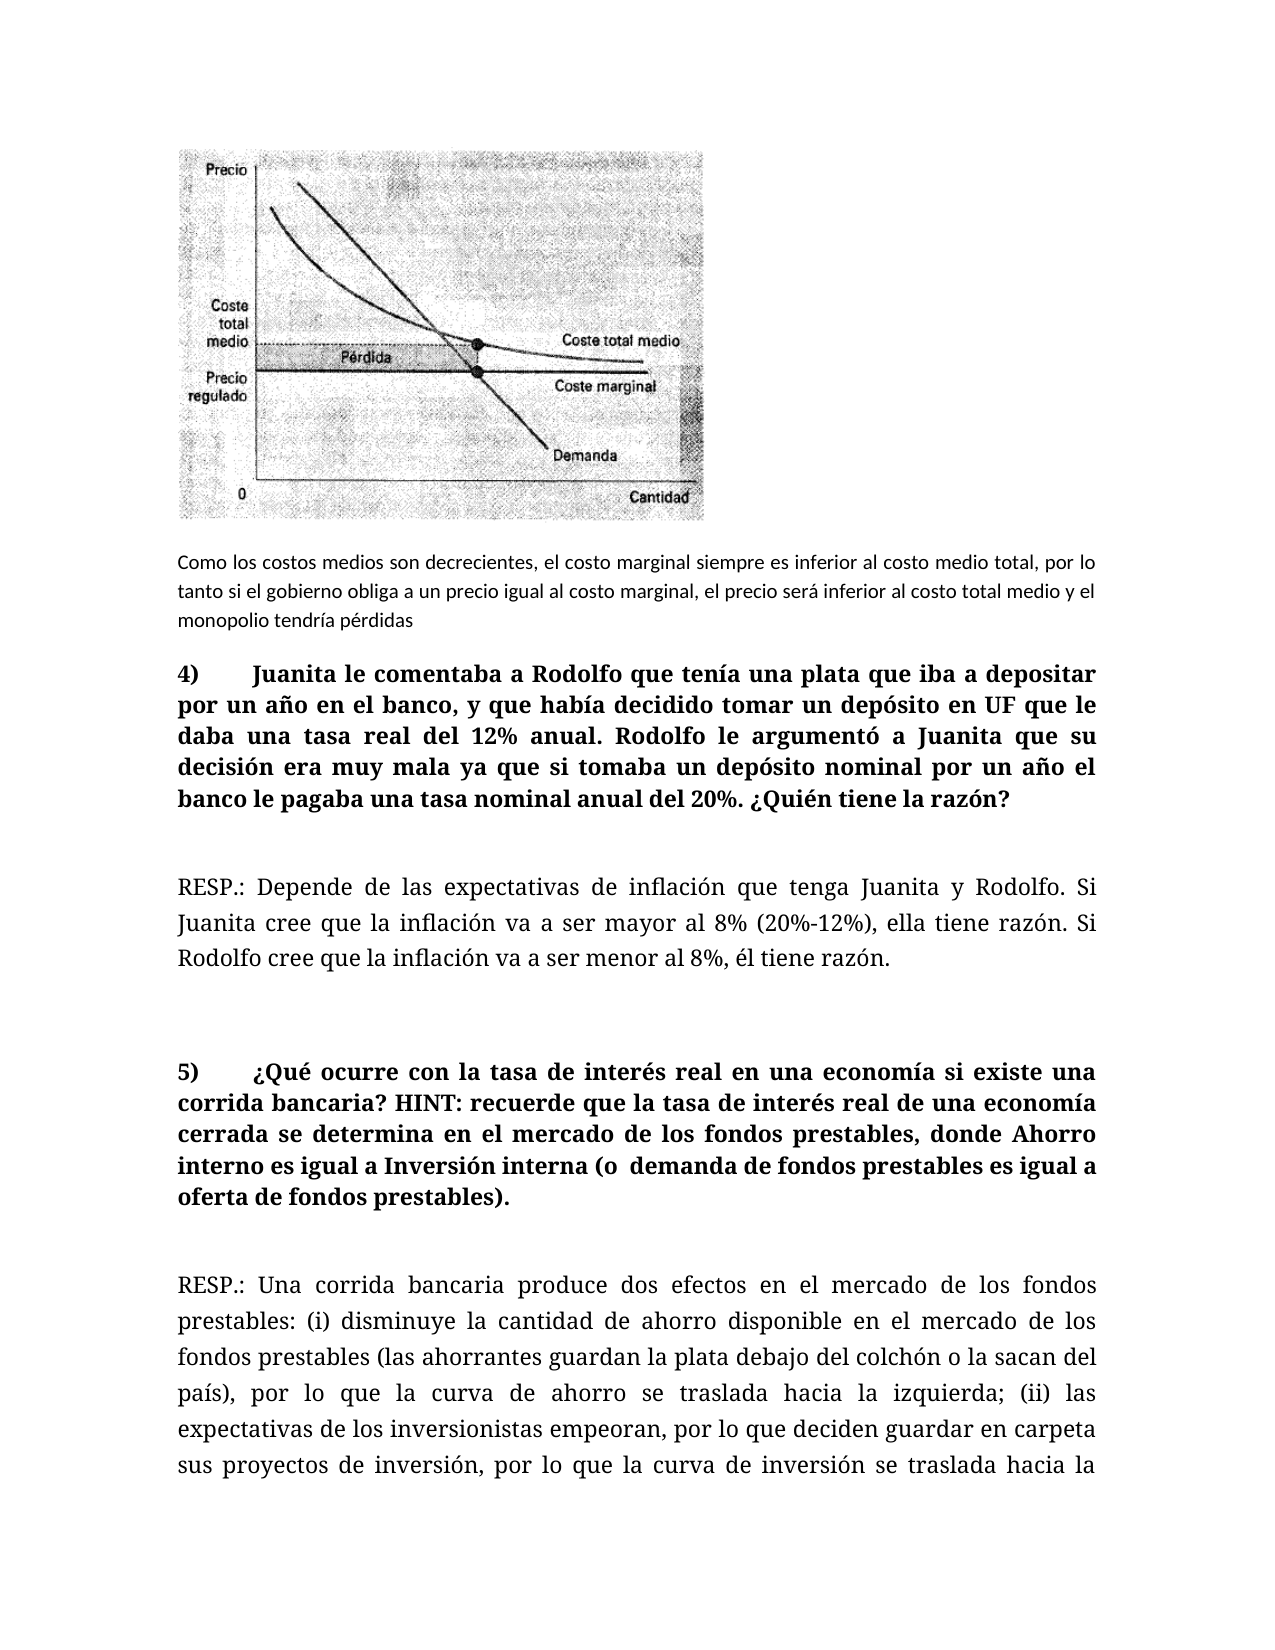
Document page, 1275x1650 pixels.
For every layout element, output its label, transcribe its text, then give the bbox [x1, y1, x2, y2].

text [177, 1269, 1098, 1480]
text RESP.: Depende de las expectativas de inflación que tenga Juanita y Rodolfo. Si Juanita cree que la inflación va a ser mayor al 8% (20%-12%), ella tiene razón. Si Rodolfo cree que la inflación va a ser menor al 8%, él tiene razón. [177, 871, 1098, 974]
list Juanita le comentaba a Rodolfo que tenía una plata que iba a depositar por un año en el banco, y que había decidido tomar un depósito en UF que le daba una tasa real del 12% anual. Rodolfo le argumentó a Juanita que su decisión era muy mala ya que si tomaba un depósito nominal por un año el banco le pagaba una tasa nominal anual del 20%. ¿Quién tiene la razón? [177, 657, 1098, 814]
text Como los costos medios son decrecientes, el costo marginal siempre es inferior al costo medio total, por lo tanto si el gobierno obliga a un precio igual al costo marginal, el precio será inferior al costo total medio y el monopolio tendría pérdidas [177, 549, 1098, 633]
list ¿Qué ocurre con la tasa de interés real en una economía si existe una corrida bancaria? HINT: recuerde que la tasa de interés real de una economía cerrada se determina en el mercado de los fondos prestables, donde Ahorro interno es igual a Inversión interna (o demanda de fondos prestables es igual a oferta de fondos prestables). [177, 1056, 1098, 1212]
